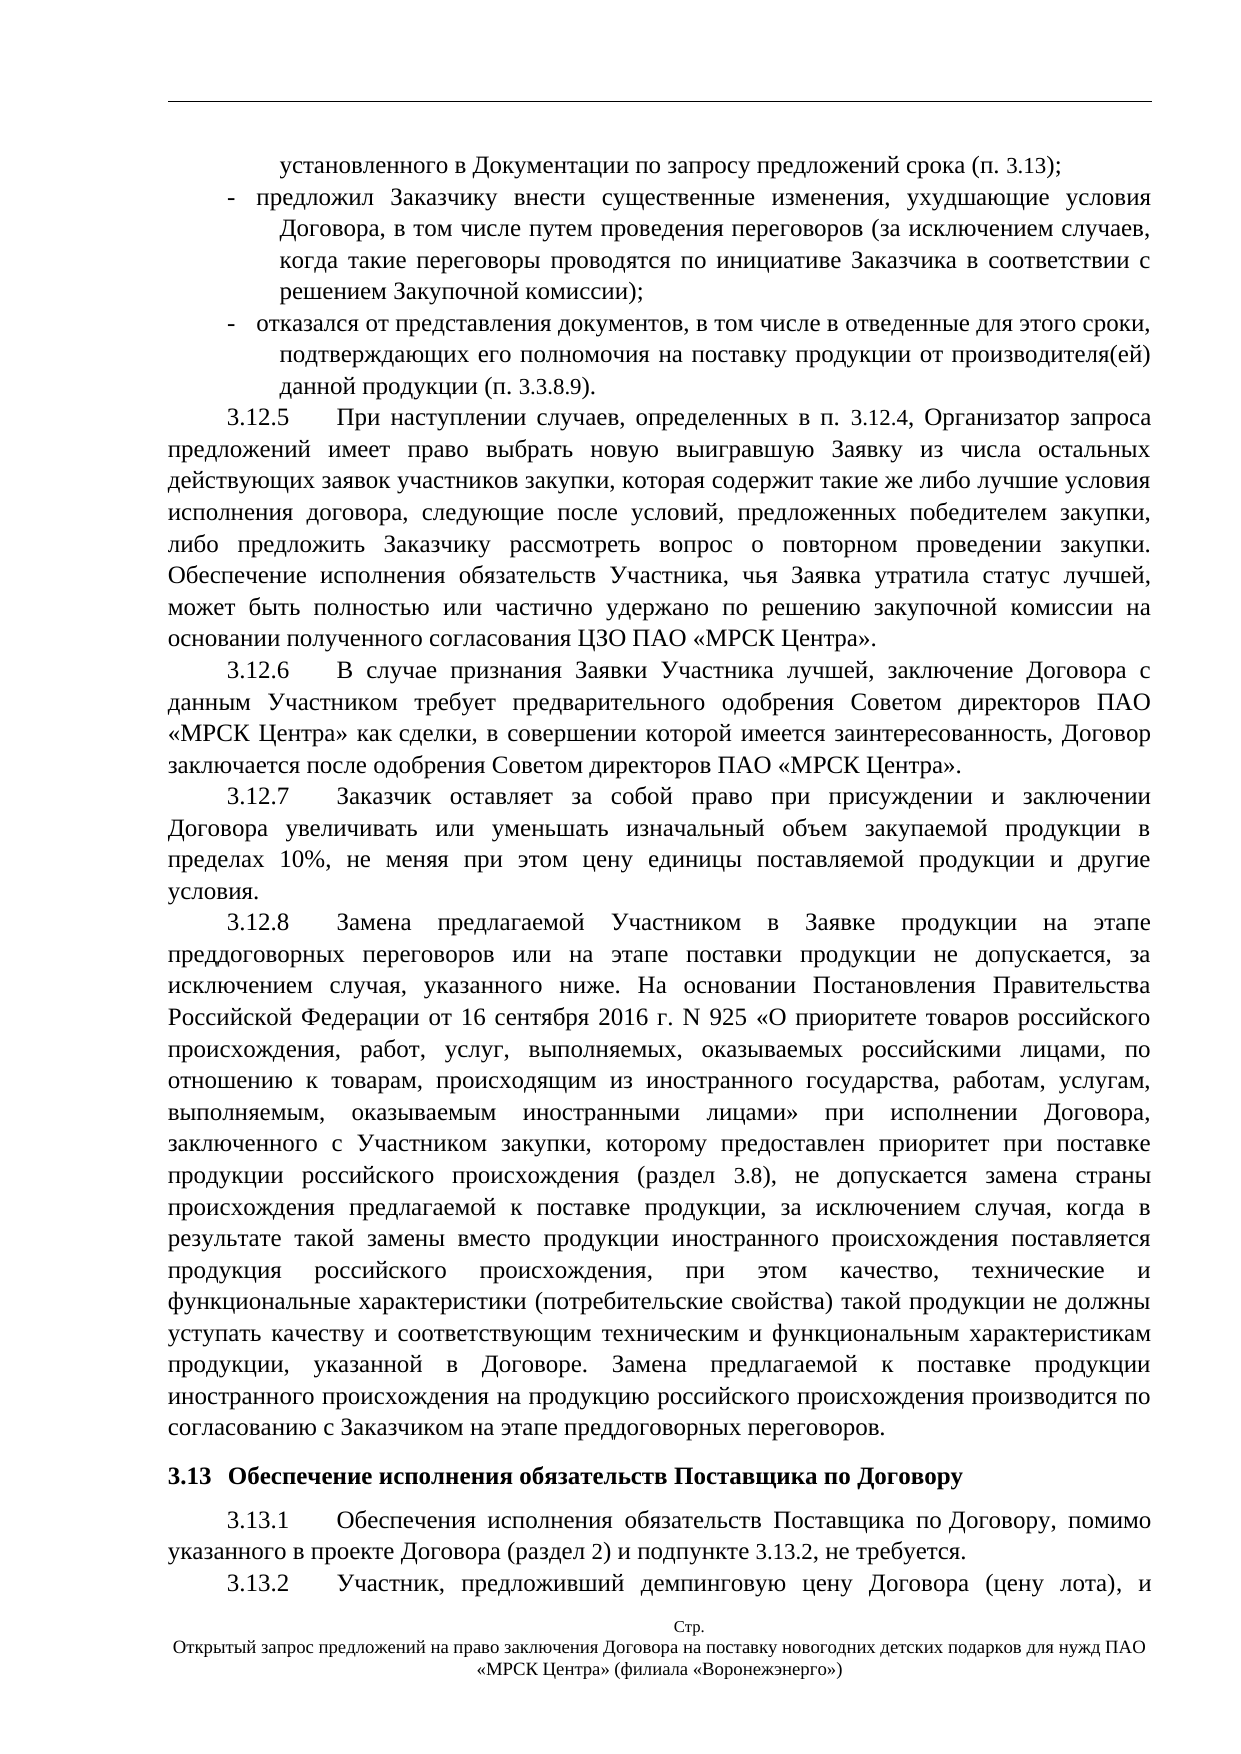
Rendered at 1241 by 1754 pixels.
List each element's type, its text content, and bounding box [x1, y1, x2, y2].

list предложил Заказчику внести существенные изменения, ухудшающие условия Договора, в том числе путем проведения переговоров (за исключением случаев, когда такие переговоры проводятся по инициативе Заказчика в соответствии с решением Закупочной комиссии); [227, 182, 1152, 305]
list Замена предлагаемой Участником в Заявке продукции на этапе преддоговорных переговоров или на этапе поставки продукции не допускается, за исключением случая, указанного ниже. На основании Постановления Правительства Российской Федерации от 16 сентября 2016 г. N 925 «О приоритете товаров российского происхождения, работ, услуг, выполняемых, оказываемых российскими лицами, по отношению к товарам, происходящим из иностранного государства, работам, услугам, выполняемым, оказываемым иностранными лицами» при исполнении Договора, заключенного с Участником закупки, которому предоставлен приоритет при поставке продукции российского происхождения (раздел 3.8), не допускается замена страны происхождения предлагаемой к поставке продукции, за исключением случая, когда в результате такой замены вместо продукции иностранного происхождения поставляется продукция российского происхождения, при этом качество, технические и функциональные характеристики (потребительские свойства) такой продукции не должны уступать качеству и соответствующим техническим и функциональным характеристикам продукции, указанной в Договоре. Замена предлагаемой к поставке продукции иностранного происхождения на продукцию российского происхождения производится по согласованию с Заказчиком на этапе преддоговорных переговоров. [168, 907, 1152, 1441]
list В случае признания Заявки Участника лучшей, заключение Договора с данным Участником требует предварительного одобрения Советом директоров ПАО «МРСК Центра» как сделки, в совершении которой имеется заинтересованность, Договор заключается после одобрения Советом директоров ПАО «МРСК Центра». [168, 655, 1152, 778]
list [227, 150, 1152, 179]
list Заказчик оставляет за собой право при присуждении и заключении Договора увеличивать или уменьшать изначальный объем закупаемой продукции в пределах 10%, не меняя при этом цену единицы поставляемой продукции и другие условия. [168, 781, 1152, 905]
list Обеспечения исполнения обязательств Поставщика по Договору, помимо указанного в проекте Договора (раздел 2) и подпункте 3.13.2, не требуется. [168, 1505, 1152, 1565]
subtitle Обеспечение исполнения обязательств Поставщика по Договору [168, 1461, 1152, 1489]
list отказался от представления документов, в том числе в отведенные для этого сроки, подтверждающих его полномочия на поставку продукции от производителя(ей) данной продукции (п. 3.3.8.9). [227, 308, 1152, 400]
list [168, 1568, 1152, 1597]
list При наступлении случаев, определенных в п. 3.12.4, Организатор запроса предложений имеет право выбрать новую выигравшую Заявку из числа остальных действующих заявок участников закупки, которая содержит такие же либо лучшие условия исполнения договора, следующие после условий, предложенных победителем закупки, либо предложить Заказчику рассмотреть вопрос о повторном проведении закупки. Обеспечение исполнения обязательств Участника, чья Заявка утратила статус лучшей, может быть полностью или частично удержано по решению закупочной комиссии на основании полученного согласования ЦЗО ПАО «МРСК Центра». [168, 402, 1152, 652]
